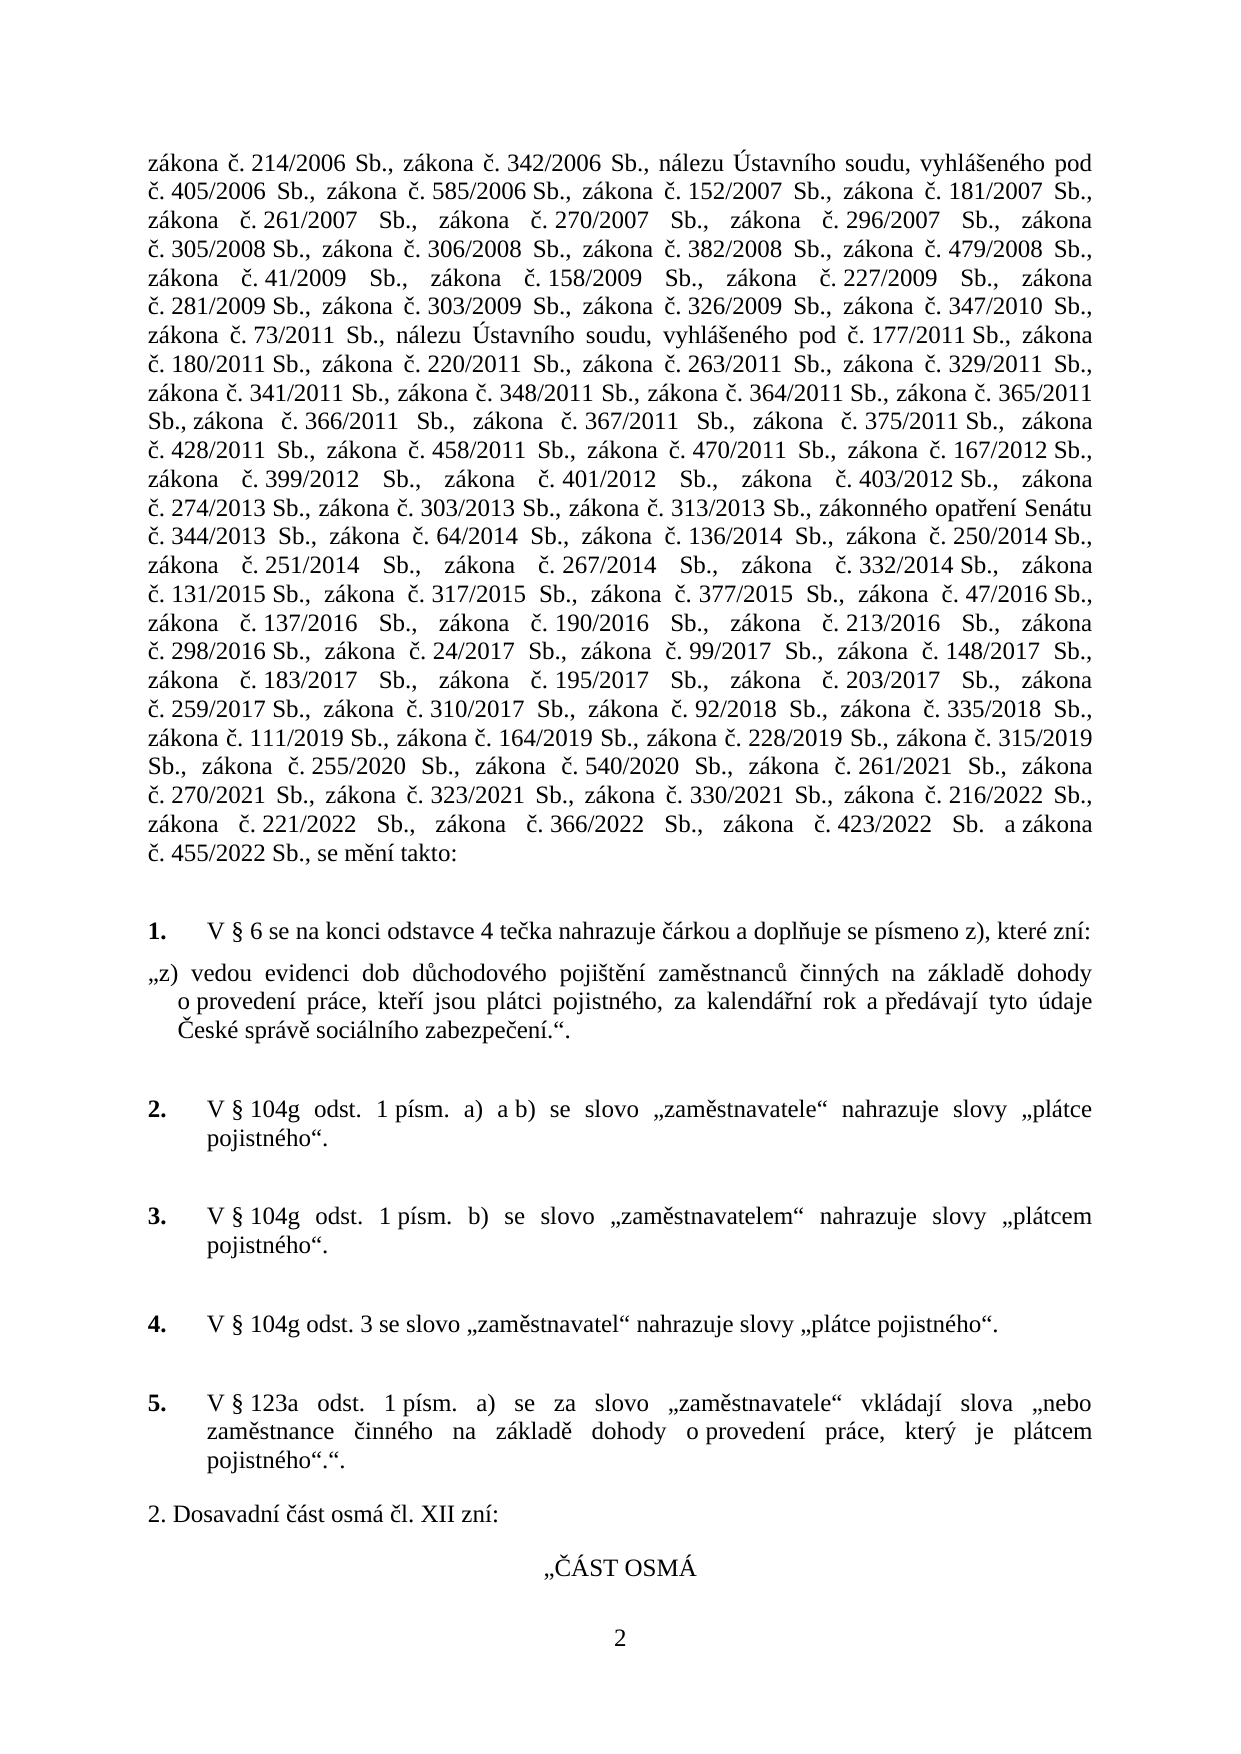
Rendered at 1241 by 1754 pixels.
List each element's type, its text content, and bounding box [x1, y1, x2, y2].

list V § 104g odst. 1 písm. a) a b) se slovo „zaměstnavatele“ nahrazuje slovy „plátce pojistného“. [148, 1094, 1093, 1151]
text 2. Dosavadní část osmá čl. XII zní: [148, 1499, 1093, 1528]
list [148, 148, 1093, 866]
list V § 6 se na konci odstavce 4 tečka nahrazuje čárkou a doplňuje se písmeno z), které zní: [148, 916, 1093, 945]
list V § 123a odst. 1 písm. a) se za slovo „zaměstnavatele“ vkládají slova „nebo zaměstnance činného na základě dohody o provedení práce, který je plátcem pojistného“.“. [148, 1388, 1093, 1474]
list V § 104g odst. 3 se slovo „zaměstnavatel“ nahrazuje slovy „plátce pojistného“. [148, 1309, 1093, 1338]
list V § 104g odst. 1 písm. b) se slovo „zaměstnavatelem“ nahrazuje slovy „plátcem pojistného“. [148, 1201, 1093, 1259]
text „ČÁST OSMÁ [148, 1553, 1093, 1581]
text „z) vedou evidenci dob důchodového pojištění zaměstnanců činných na základě dohody o provedení práce, kteří jsou plátci pojistného, za kalendářní rok a předávají tyto údaje České správě sociálního zabezpečení.“. [148, 958, 1093, 1044]
